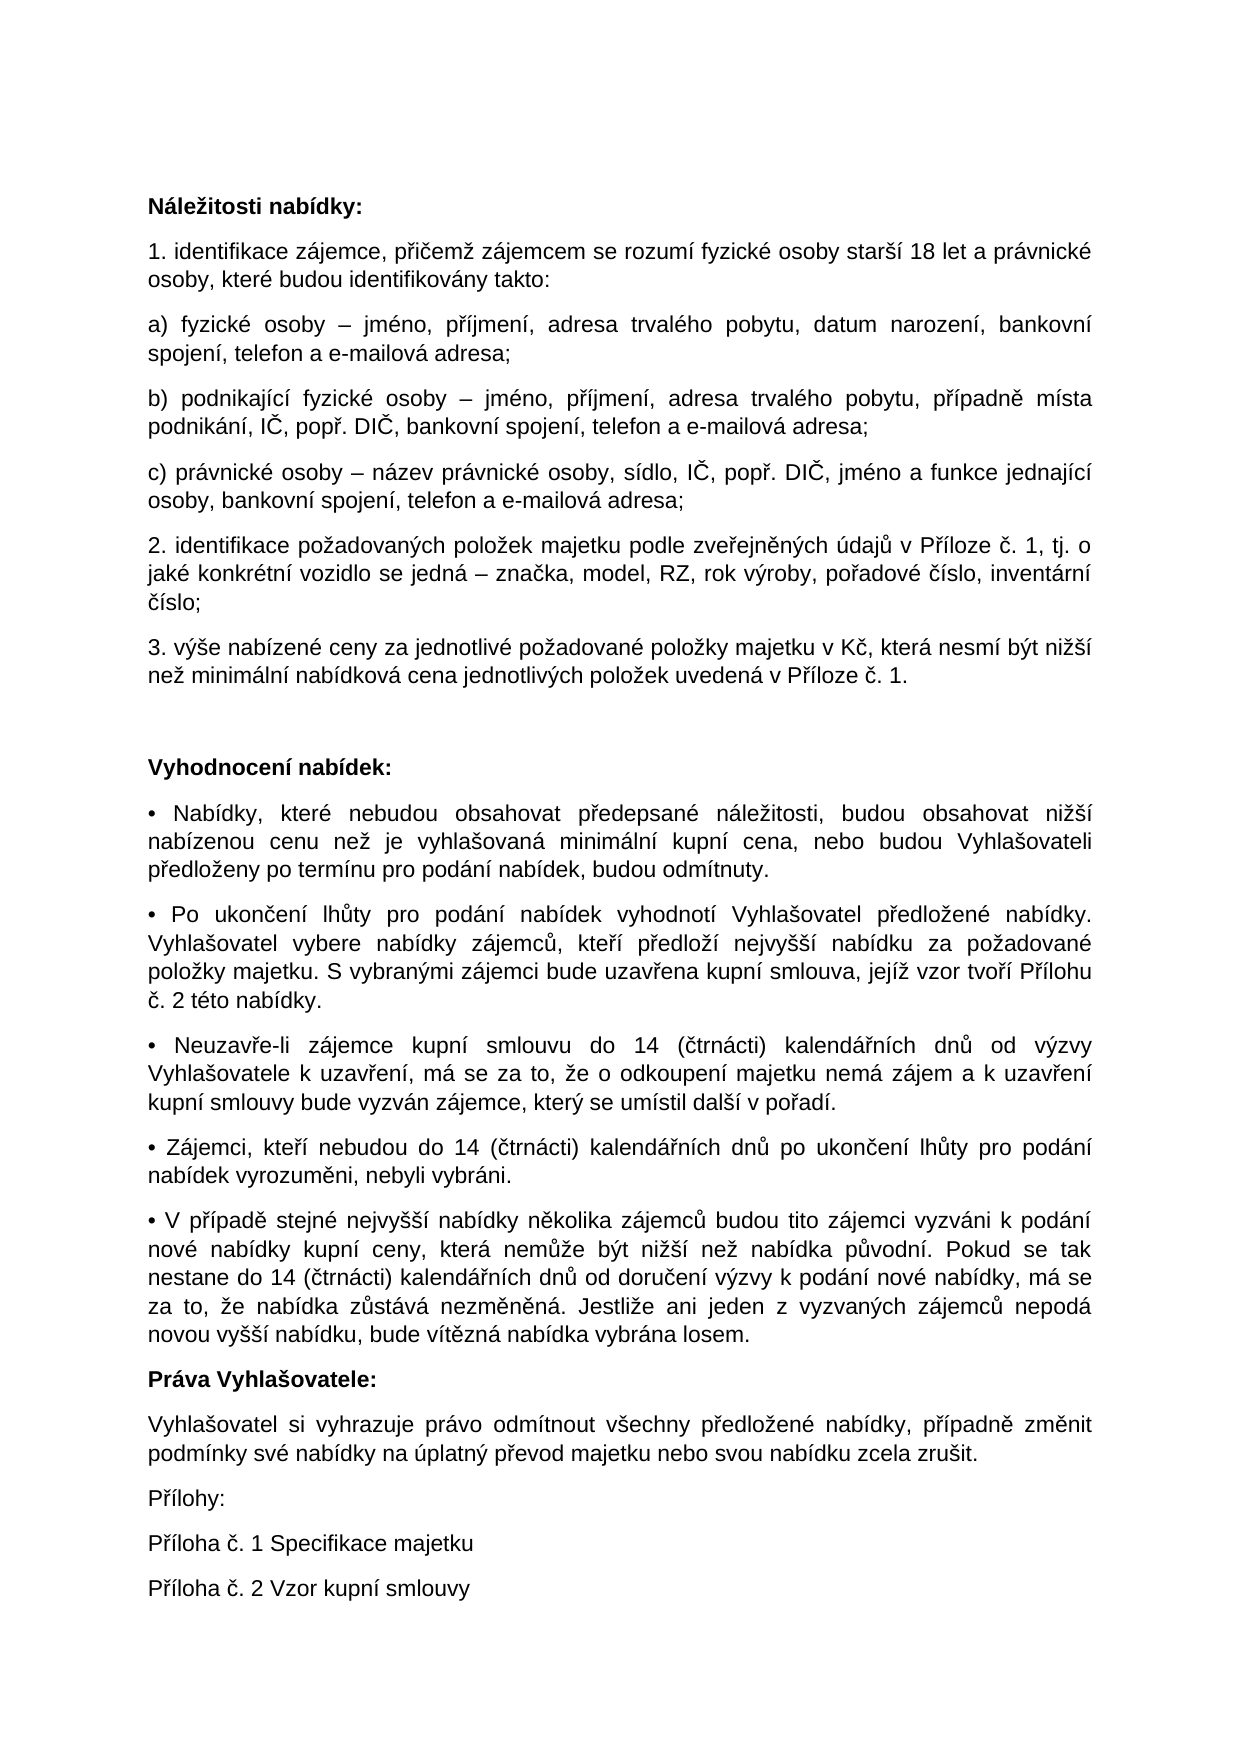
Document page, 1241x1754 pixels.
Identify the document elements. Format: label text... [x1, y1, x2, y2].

text Náležitosti nabídky: [148, 193, 1093, 219]
text a) fyzické osoby – jméno, příjmení, adresa trvalého pobytu, datum narození, bankovní spojení, telefon a e-mailová adresa; [148, 311, 1093, 366]
text c) právnické osoby – název právnické osoby, sídlo, IČ, popř. DIČ, jméno a funkce jednající osoby, bankovní spojení, telefon a e-mailová adresa; [148, 458, 1093, 513]
text Práva Vyhlašovatele: [148, 1366, 1093, 1393]
text b) podnikající fyzické osoby – jméno, příjmení, adresa trvalého pobytu, případně místa podnikání, IČ, popř. DIČ, bankovní spojení, telefon a e-mailová adresa; [148, 385, 1093, 440]
text • Zájemci, kteří nebudou do 14 (čtrnácti) kalendářních dnů po ukončení lhůty pro podání nabídek vyrozuměni, nebyli vybráni. [148, 1134, 1093, 1189]
text Příloha č. 1 Specifikace majetku [148, 1530, 1093, 1556]
text Příloha č. 2 Vzor kupní smlouvy [148, 1575, 1093, 1601]
text • Nabídky, které nebudou obsahovat předepsané náležitosti, budou obsahovat nižší nabízenou cenu než je vyhlašovaná minimální kupní cena, nebo budou Vyhlašovateli předloženy po termínu pro podání nabídek, budou odmítnuty. [148, 799, 1093, 883]
text 3. výše nabízené ceny za jednotlivé požadované položky majetku v Kč, která nesmí být nižší než minimální nabídková cena jednotlivých položek uvedená v Příloze č. 1. [148, 634, 1093, 689]
text • Po ukončení lhůty pro podání nabídek vyhodnotí Vyhlašovatel předložené nabídky. Vyhlašovatel vybere nabídky zájemců, kteří předloží nejvyšší nabídku za požadované položky majetku. S vybranými zájemci bude uzavřena kupní smlouva, jejíž vzor tvoří Přílohu č. 2 této nabídky. [148, 901, 1093, 1013]
text • V případě stejné nejvyšší nabídky několika zájemců budou tito zájemci vyzváni k podání nové nabídky kupní ceny, která nemůže být nižší než nabídka původní. Pokud se tak nestane do 14 (čtrnácti) kalendářních dnů od doručení výzvy k podání nové nabídky, má se za to, že nabídka zůstává nezměněná. Jestliže ani jeden z vyzvaných zájemců nepodá novou vyšší nabídku, bude vítězná nabídka vybrána losem. [148, 1207, 1093, 1347]
text Vyhodnocení nabídek: [148, 754, 1093, 781]
text 1. identifikace zájemce, přičemž zájemcem se rozumí fyzické osoby starší 18 let a právnické osoby, které budou identifikovány takto: [148, 238, 1093, 293]
text Přílohy: [148, 1485, 1093, 1511]
text Vyhlašovatel si vyhrazuje právo odmítnout všechny předložené nabídky, případně změnit podmínky své nabídky na úplatný převod majetku nebo svou nabídku zcela zrušit. [148, 1411, 1093, 1466]
text • Neuzavře-li zájemce kupní smlouvu do 14 (čtrnácti) kalendářních dnů od výzvy Vyhlašovatele k uzavření, má se za to, že o odkoupení majetku nemá zájem a k uzavření kupní smlouvy bude vyzván zájemce, který se umístil další v pořadí. [148, 1032, 1093, 1115]
text 2. identifikace požadovaných položek majetku podle zveřejněných údajů v Příloze č. 1, tj. o jaké konkrétní vozidlo se jedná – značka, model, RZ, rok výroby, pořadové číslo, inventární číslo; [148, 532, 1093, 615]
